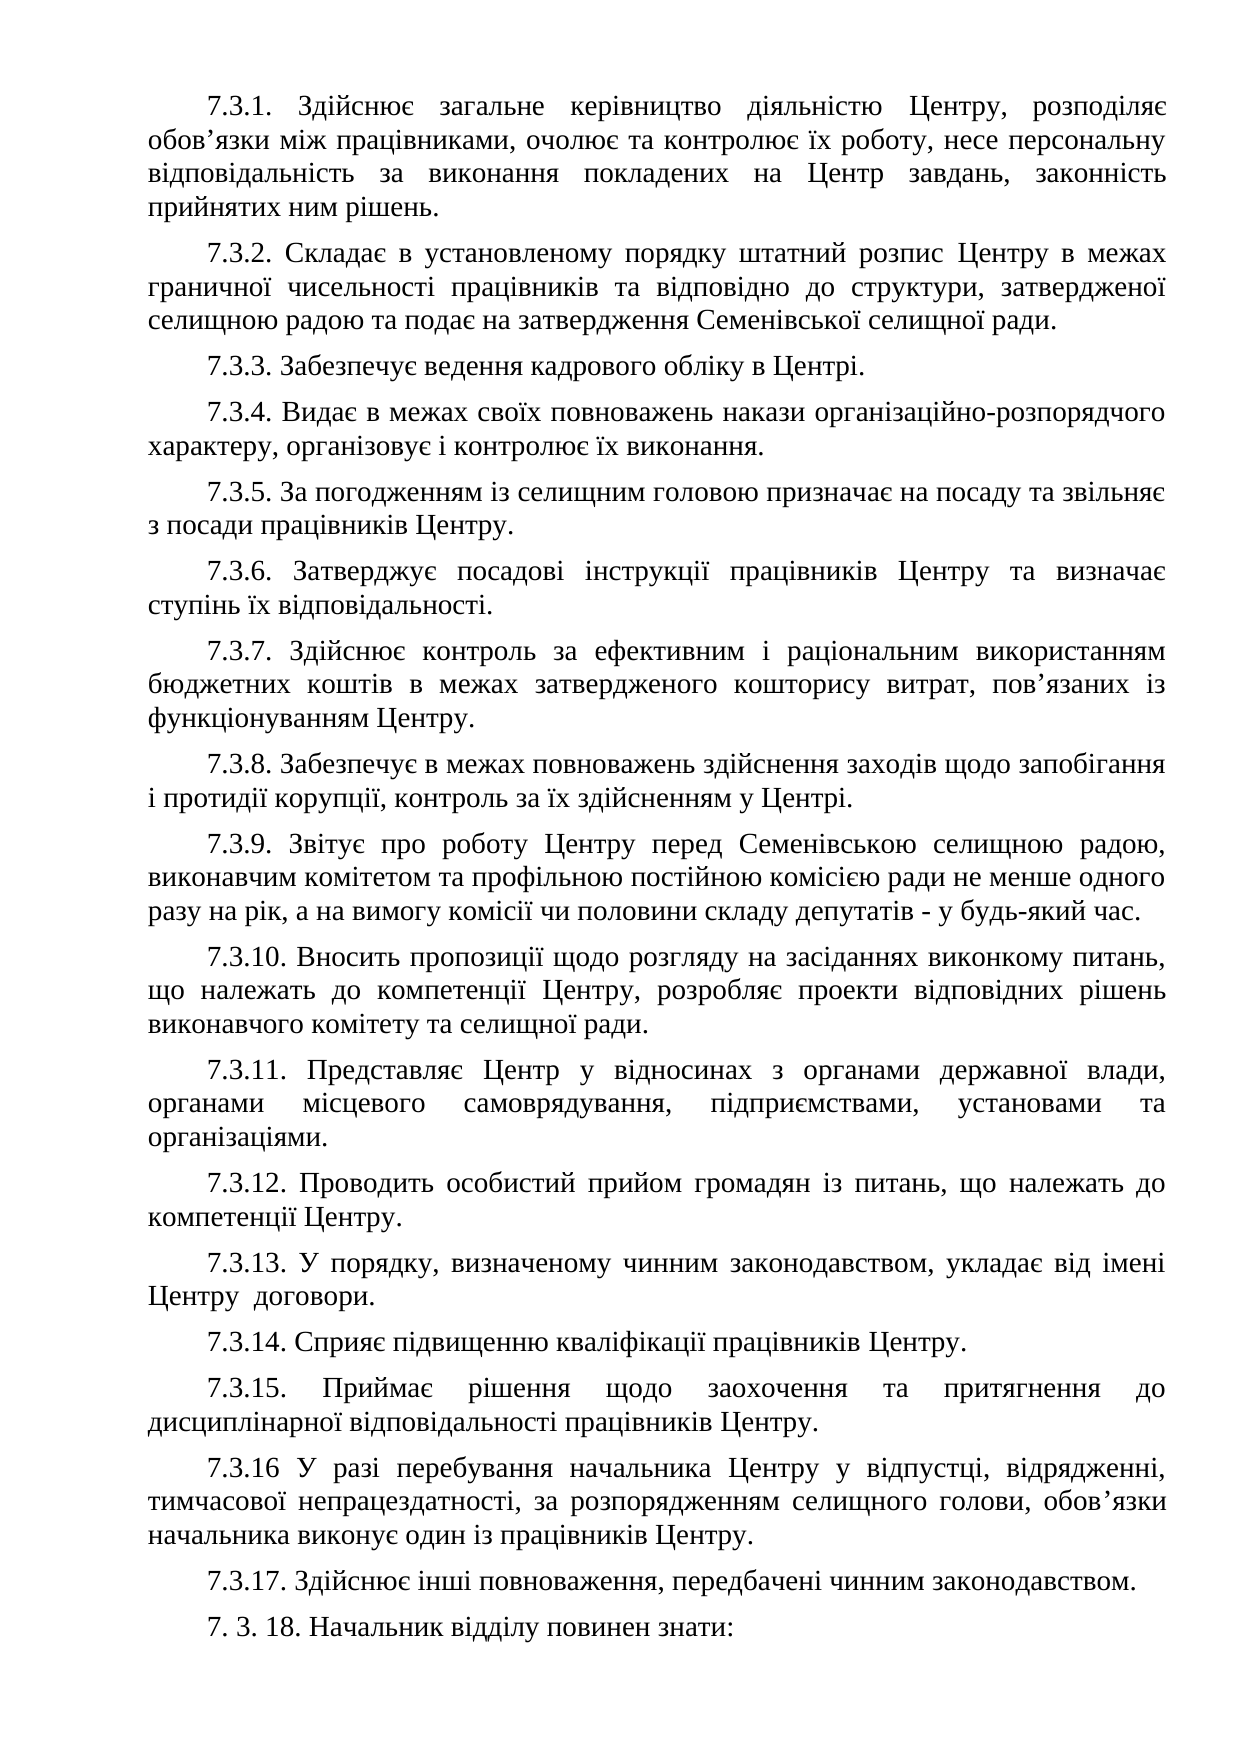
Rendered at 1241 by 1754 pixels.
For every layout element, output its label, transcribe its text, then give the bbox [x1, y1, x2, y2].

text 7. 3. 18. Начальник відділу повинен знати: [148, 1609, 1167, 1643]
text 7.3.5. За погодженням із селищним головою призначає на посаду та звільняє з посади працівників Центру. [148, 474, 1167, 541]
text 7.3.12. Проводить особистий прийом громадян із питань, що належать до компетенції Центру. [148, 1165, 1167, 1232]
text 7.3.10. Вносить пропозиції щодо розгляду на засіданнях виконкому питань, що належать до компетенції Центру, розробляє проекти відповідних рішень виконавчого комітету та селищної ради. [148, 939, 1167, 1039]
text 7.3.11. Представляє Центр у відносинах з органами державної влади, органами місцевого самоврядування, підприємствами, установами та організаціями. [148, 1052, 1167, 1153]
text 7.3.16 У разі перебування начальника Центру у відпустці, відрядженні, тимчасової непрацездатності, за розпорядженням селищного голови, обов’язки начальника виконує один із працівників Центру. [148, 1450, 1167, 1551]
text 7.3.3. Забезпечує ведення кадрового обліку в Центрі. [148, 348, 1167, 382]
text 7.3.15. Приймає рішення щодо заохочення та притягнення до дисциплінарної відповідальності працівників Центру. [148, 1370, 1167, 1437]
text 7.3.14. Сприяє підвищенню кваліфікації працівників Центру. [148, 1324, 1167, 1358]
text 7.3.17. Здійснює інші повноваження, передбачені чинним законодавством. [148, 1563, 1167, 1597]
text 7.3.6. Затверджує посадові інструкції працівників Центру та визначає ступінь їх відповідальності. [148, 553, 1167, 621]
text 7.3.13. У порядку, визначеному чинним законодавством, укладає від імені Центру договори. [148, 1245, 1167, 1312]
text 7.3.8. Забезпечує в межах повноважень здійснення заходів щодо запобігання і протидії корупції, контроль за їх здійсненням у Центрі. [148, 746, 1167, 813]
text 7.3.9. Звітує про роботу Центру перед Семенівською селищною радою, виконавчим комітетом та профільною постійною комісією ради не менше одного разу на рік, а на вимогу комісії чи половини складу депутатів - у будь-який час. [148, 826, 1167, 926]
text 7.3.2. Складає в установленому порядку штатний розпис Центру в межах граничної чисельності працівників та відповідно до структури, затвердженої селищною радою та подає на затвердження Семенівської селищної ради. [148, 235, 1167, 336]
text 7.3.1. Здійснює загальне керівництво діяльністю Центру, розподіляє обов’язки між працівниками, очолює та контролює їх роботу, несе персональну відповідальність за виконання покладених на Центр завдань, законність прийнятих ним рішень. [148, 88, 1167, 223]
text 7.3.4. Видає в межах своїх повноважень накази організаційно-розпорядчого характеру, організовує і контролює їх виконання. [148, 394, 1167, 461]
text 7.3.7. Здійснює контроль за ефективним і раціональним використанням бюджетних коштів в межах затвердженого кошторису витрат, пов’язаних із функціонуванням Центру. [148, 633, 1167, 734]
